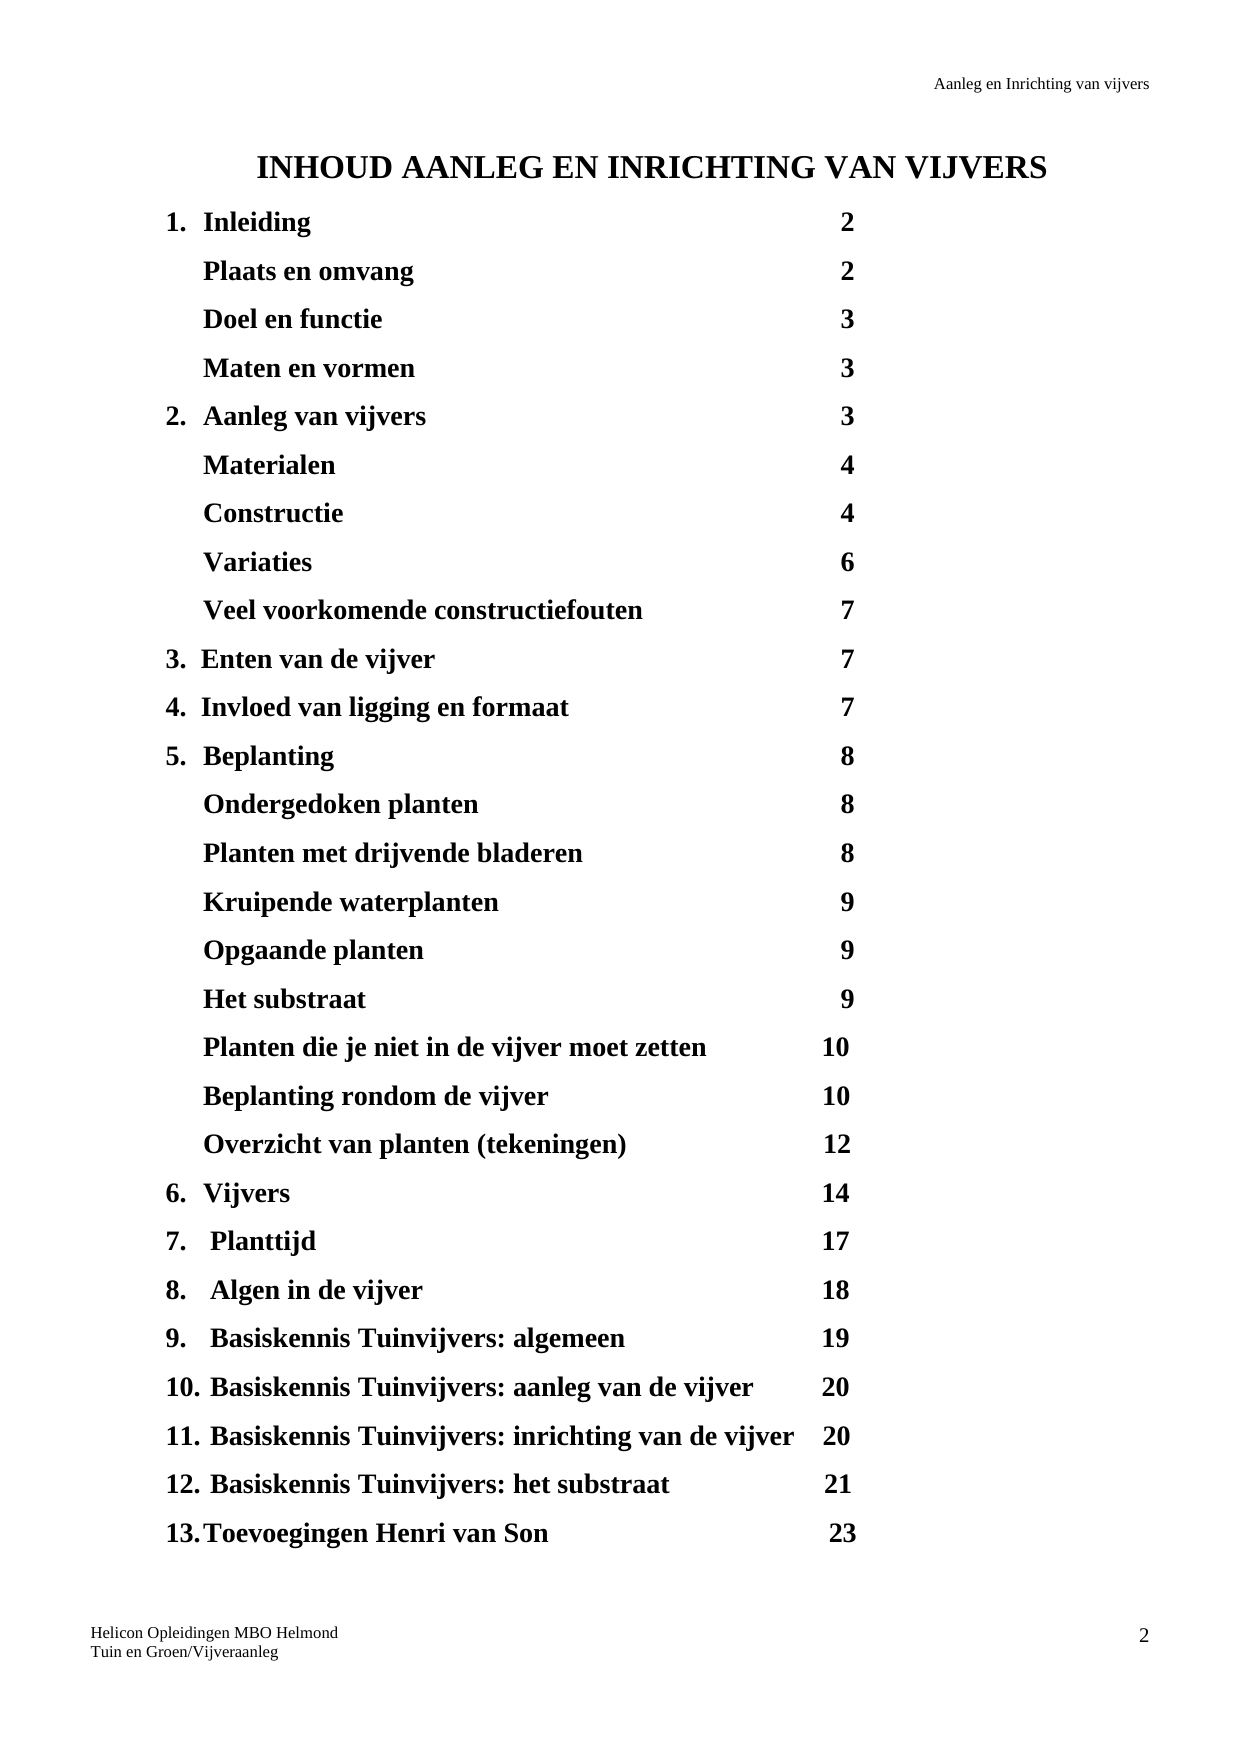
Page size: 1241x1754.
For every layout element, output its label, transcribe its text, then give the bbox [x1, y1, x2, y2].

text Opgaande planten 9 [165, 933, 1138, 966]
text Beplanting rondom de vijver 10 [165, 1079, 1138, 1111]
text 4. Invloed van ligging en formaat 7 [90, 691, 1138, 723]
list Algen in de vijver 18 [165, 1273, 1138, 1305]
text Maten en vormen 3 [165, 351, 1138, 383]
list Vijvers 14 [165, 1176, 1138, 1208]
list Basiskennis Tuinvijvers: aanleg van de vijver 20 [165, 1370, 1138, 1402]
text Kruipende waterplanten 9 [165, 885, 1138, 917]
list Basiskennis Tuinvijvers: inrichting van de vijver 20 [165, 1419, 1138, 1451]
text Variaties 6 [203, 545, 1138, 577]
text Ondergedoken planten 8 Planten met drijvende bladeren 8 [203, 788, 1138, 868]
list Inleiding 2 [165, 205, 1138, 237]
text Overzicht van planten (tekeningen) 12 [165, 1127, 1138, 1160]
list Basiskennis Tuinvijvers: het substraat 21 [165, 1467, 1138, 1499]
text INHOUD AANLEG EN INRICHTING VAN VIJVERS [90, 148, 1138, 186]
text Planten die je niet in de vijver moet zetten 10 [165, 1030, 1138, 1063]
text Het substraat 9 [165, 982, 1138, 1014]
list Basiskennis Tuinvijvers: algemeen 19 [165, 1322, 1138, 1354]
text Materialen 4 [203, 448, 1138, 480]
text Constructie 4 [203, 496, 1138, 529]
text 3. Enten van de vijver 7 [90, 642, 1138, 674]
text Plaats en omvang 2 [165, 254, 1138, 286]
list Planttijd 17 [165, 1224, 1138, 1257]
list Beplanting 8 [165, 739, 1138, 771]
list Toevoegingen Henri van Son 23 [165, 1516, 1138, 1548]
text Doel en functie 3 [165, 302, 1138, 334]
list Aanleg van vijvers 3 [165, 399, 1138, 432]
text Veel voorkomende constructiefouten 7 [203, 593, 1138, 626]
